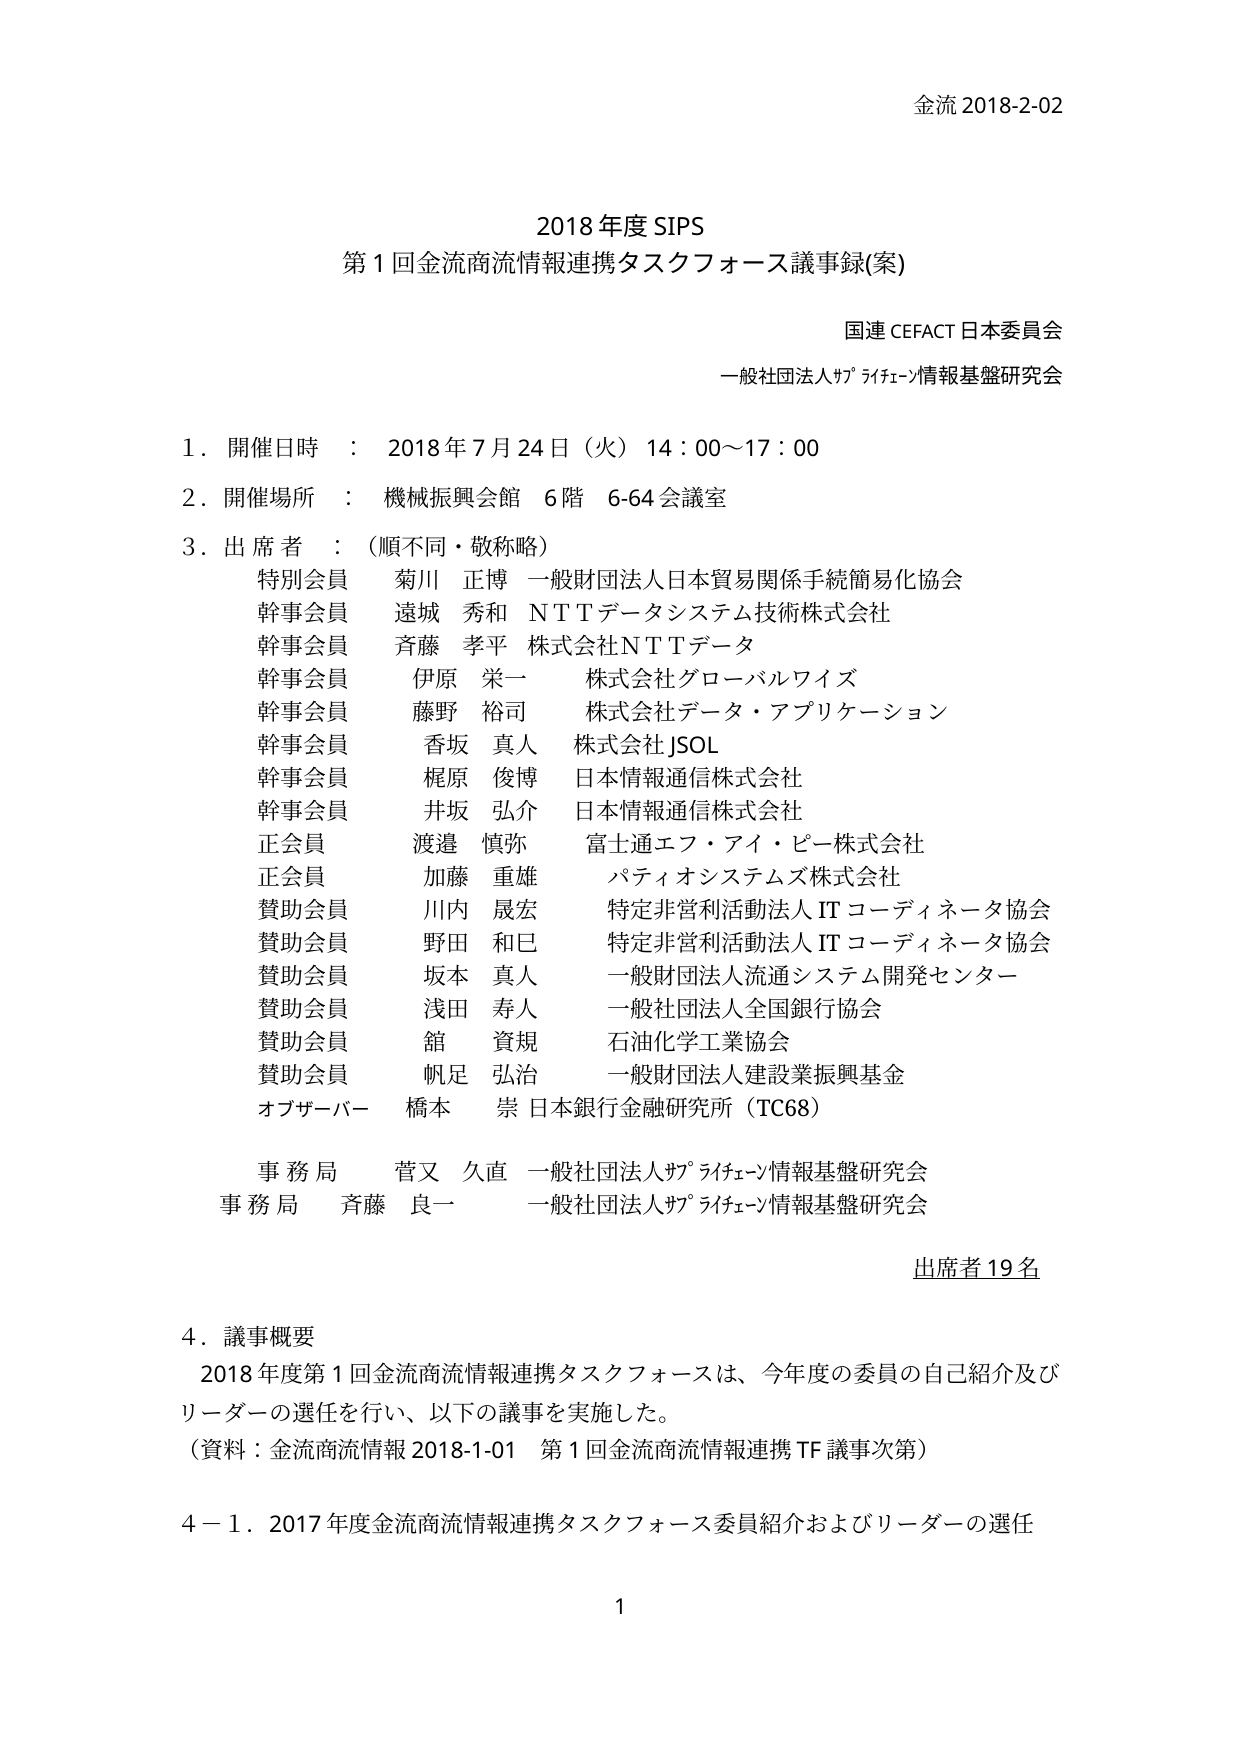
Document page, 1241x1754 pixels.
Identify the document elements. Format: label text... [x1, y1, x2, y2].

text 事 務 局 菅又 久直 一般社団法人ｻﾌﾟﾗｲﾁｪｰﾝ情報基盤研究会 [177, 1154, 1063, 1187]
text 賛助会員 坂本 真人 一般財団法人流通システム開発センター [177, 958, 1063, 991]
text 幹事会員 斉藤 孝平 株式会社ＮＴＴデータ [177, 628, 1063, 661]
text 賛助会員 川内 晟宏 特定非営利活動法人ITコーディネータ協会 [177, 892, 1063, 925]
text 幹事会員 梶原 俊博 日本情報通信株式会社 [177, 760, 1063, 793]
text （資料：金流商流情報2018-1-01 第1回金流商流情報連携TF議事次第） [177, 1432, 1063, 1466]
text 出席者19名 [265, 1250, 1040, 1283]
text 一般社団法人ｻﾌﾟﾗｲﾁｪｰﾝ情報基盤研究会 [177, 359, 1063, 389]
text 事 務 局 斉藤 良一 一般社団法人ｻﾌﾟﾗｲﾁｪｰﾝ情報基盤研究会 [177, 1187, 1063, 1220]
text 国連CEFACT日本委員会 [177, 314, 1063, 344]
text 幹事会員 藤野 裕司 株式会社データ・アプリケーション [177, 694, 1063, 727]
text 幹事会員 井坂 弘介 日本情報通信株式会社 [177, 793, 1063, 826]
text 幹事会員 遠城 秀和 ＮＴＴデータシステム技術株式会社 [177, 595, 1063, 628]
text オブザーバー 橋本 崇 日本銀行金融研究所（TC68） [177, 1090, 1063, 1123]
text 賛助会員 野田 和巳 特定非営利活動法人ITコーディネータ協会 [177, 925, 1063, 958]
text ３．出 席 者 ： （順不同・敬称略） [177, 529, 1063, 562]
text 賛助会員 舘 資規 石油化学工業協会 [177, 1024, 1063, 1057]
text 第1回金流商流情報連携タスクフォース議事録(案) [177, 243, 1063, 279]
text 正会員 渡邉 慎弥 富士通エフ・アイ・ピー株式会社 [177, 826, 1063, 859]
text 2018年度SIPS [177, 207, 1063, 243]
text 幹事会員 伊原 栄一 株式会社グローバルワイズ [177, 661, 1063, 694]
text ４－１．2017年度金流商流情報連携タスクフォース委員紹介およびリーダーの選任 [177, 1506, 1063, 1539]
text 賛助会員 浅田 寿人 一般社団法人全国銀行協会 [177, 991, 1063, 1024]
text 特別会員 菊川 正博 一般財団法人日本貿易関係手続簡易化協会 [189, 562, 1063, 595]
text ２．開催場所 ： 機械振興会館 6階 6-64会議室 [177, 480, 1063, 513]
text 2018年度第1回金流商流情報連携タスクフォースは、今年度の委員の自己紹介及びリーダーの選任を行い、以下の議事を実施した。 [177, 1357, 1063, 1427]
text 幹事会員 香坂 真人 株式会社JSOL [177, 727, 1063, 760]
text ４．議事概要 [177, 1319, 1063, 1352]
text 賛助会員 帆足 弘治 一般財団法人建設業振興基金 [177, 1057, 1063, 1090]
list 開催日時 ： 2018年7月24日（火） 14：00～17：00 [177, 430, 1063, 463]
text 正会員 加藤 重雄 パティオシステムズ株式会社 [177, 859, 1063, 892]
